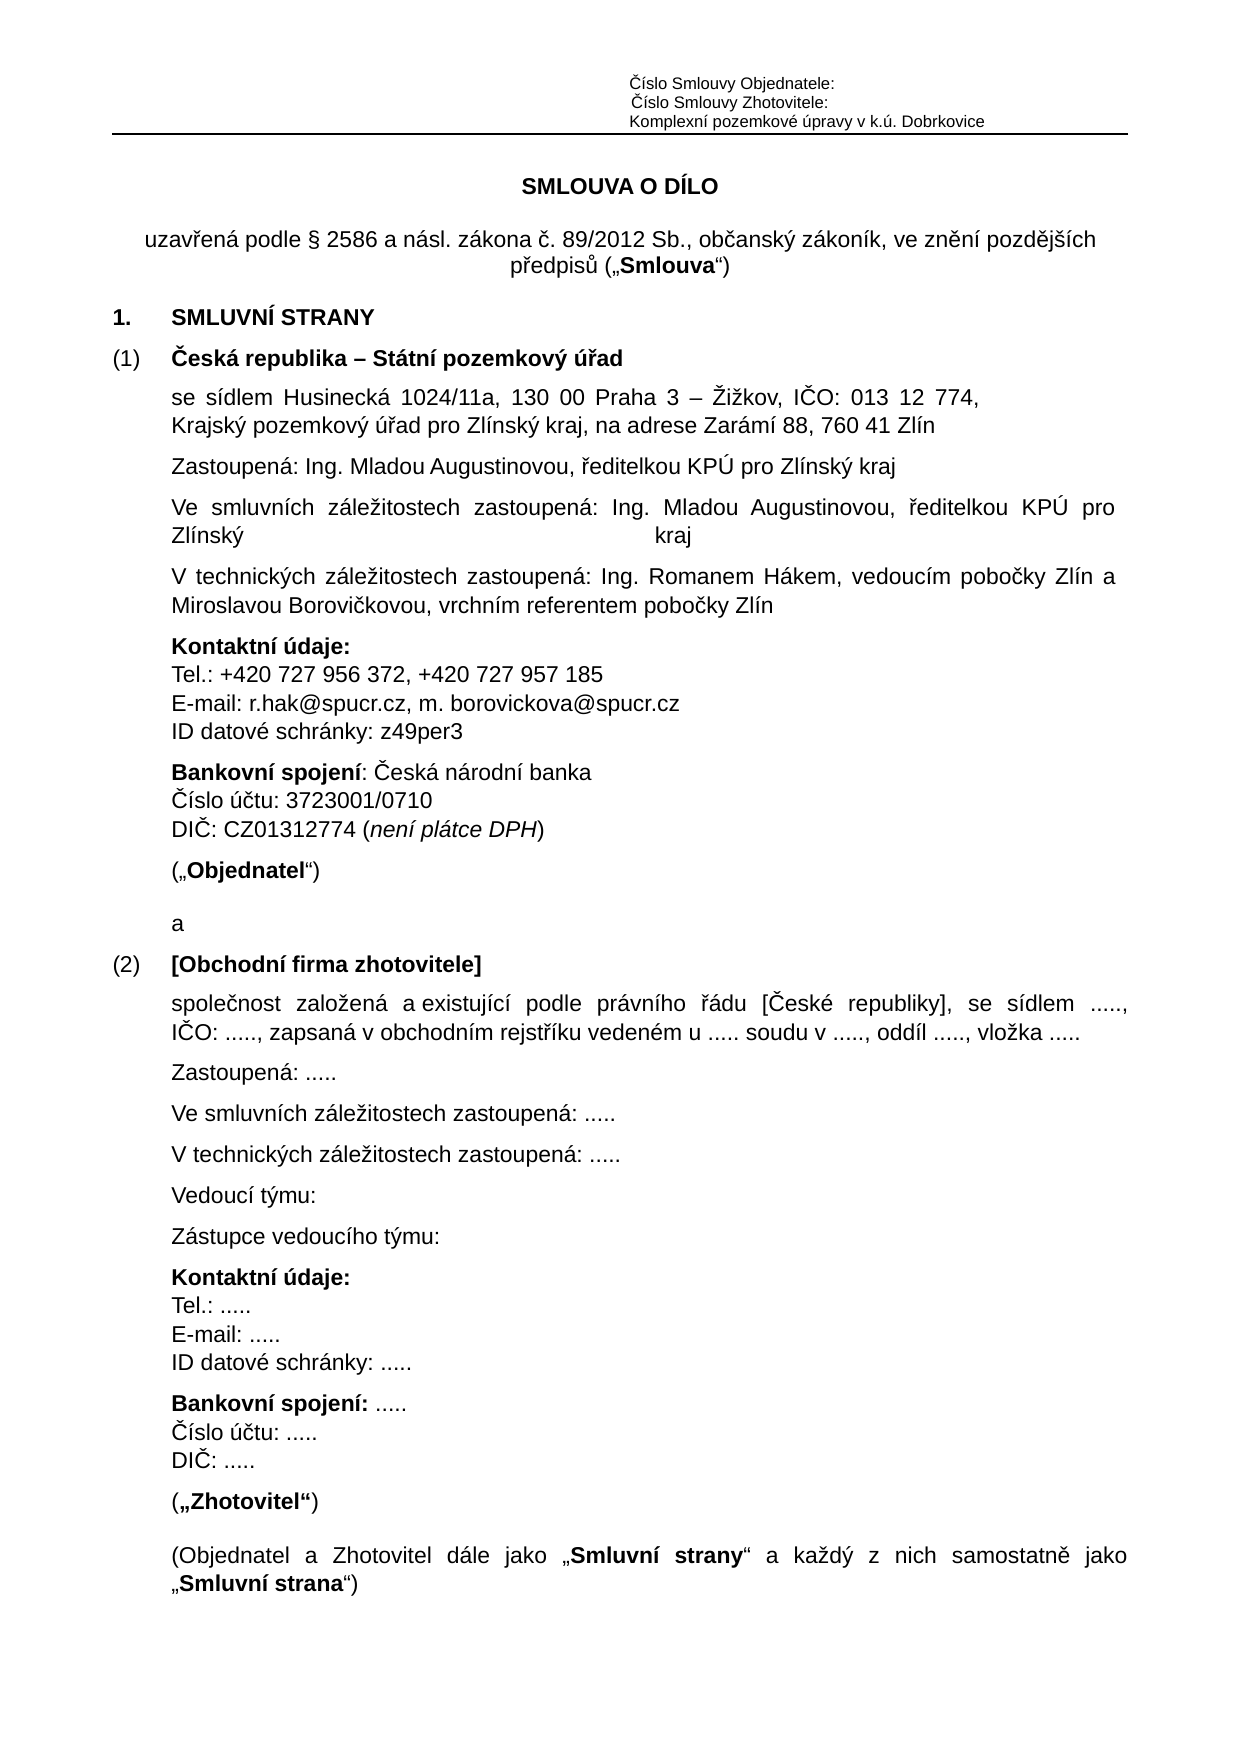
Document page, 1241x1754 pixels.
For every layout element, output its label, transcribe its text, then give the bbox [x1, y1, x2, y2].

text DIČ: CZ01312774 (není plátce DPH) [171, 816, 980, 842]
text E-mail: ..... [171, 1321, 1128, 1347]
text a [171, 910, 1128, 937]
text Číslo účtu: ..... [171, 1419, 1128, 1445]
text („Zhotovitel“) [171, 1488, 1128, 1514]
list Česká republika – Státní pozemkový úřad [112, 345, 1128, 371]
text Zastoupená: Ing. Mladou Augustinovou, ředitelkou KPÚ pro Zlínský kraj [171, 453, 1116, 479]
text Ve smluvních záležitostech zastoupená: Ing. Mladou Augustinovou, ředitelkou KPÚ pro Zlínský kraj [171, 494, 1116, 549]
text se sídlem Husinecká 1024/11a, 130 00 Praha 3 – Žižkov, IČO: 013 12 774, Krajský pozemkový úřad pro Zlínský kraj, na adrese Zarámí 88, 760 41 Zlín [171, 384, 980, 438]
list [Obchodní firma zhotovitele] [112, 951, 1128, 977]
text ID datové schránky: ..... [171, 1349, 1128, 1376]
text Vedoucí týmu: [171, 1182, 1128, 1208]
text E-mail: r.hak@spucr.cz, m. borovickova@spucr.cz [171, 689, 980, 716]
text V technických záležitostech zastoupená: Ing. Romanem Hákem, vedoucím pobočky Zlín a Miroslavou Borovičkovou, vrchním referentem pobočky Zlín [171, 563, 1116, 618]
text Tel.: ..... [171, 1292, 1128, 1319]
text ID datové schránky: z49per3 [171, 718, 980, 744]
text Kontaktní údaje: [171, 1264, 1128, 1290]
text Číslo účtu: 3723001/0710 [171, 787, 980, 814]
text („Objednatel“) [171, 857, 980, 883]
title SMLOUVA O DÍLO [112, 173, 1128, 199]
list uzavřená podle § 2586 a násl. zákona č. 89/2012 Sb., občanský zákoník, ve znění pozdějších předpisů („Smlouva“) [112, 226, 1128, 279]
text Zástupce vedoucího týmu: [171, 1223, 1128, 1249]
text V technických záležitostech zastoupená: ..... [171, 1141, 1128, 1168]
text Bankovní spojení: Česká národní banka [171, 759, 1128, 785]
text (Objednatel a Zhotovitel dále jako „Smluvní strany“ a každý z nich samostatně jako „Smluvní strana“) [171, 1542, 1128, 1596]
text společnost založená a existující podle právního řádu [České republiky], se sídlem ....., IČO: ....., zapsaná v obchodním rejstříku vedeném u ..... soudu v ....., oddíl ....., vložka ..... [171, 990, 1128, 1045]
text Kontaktní údaje: [171, 633, 980, 659]
text Bankovní spojení: ..... [171, 1390, 1128, 1417]
text Ve smluvních záležitostech zastoupená: ..... [171, 1100, 1128, 1127]
subtitle SMLUVNÍ STRANY [112, 304, 1128, 330]
text Tel.: +420 727 956 372, +420 727 957 185 [171, 661, 980, 687]
text DIČ: ..... [171, 1447, 1128, 1473]
text Zastoupená: ..... [171, 1059, 1128, 1086]
